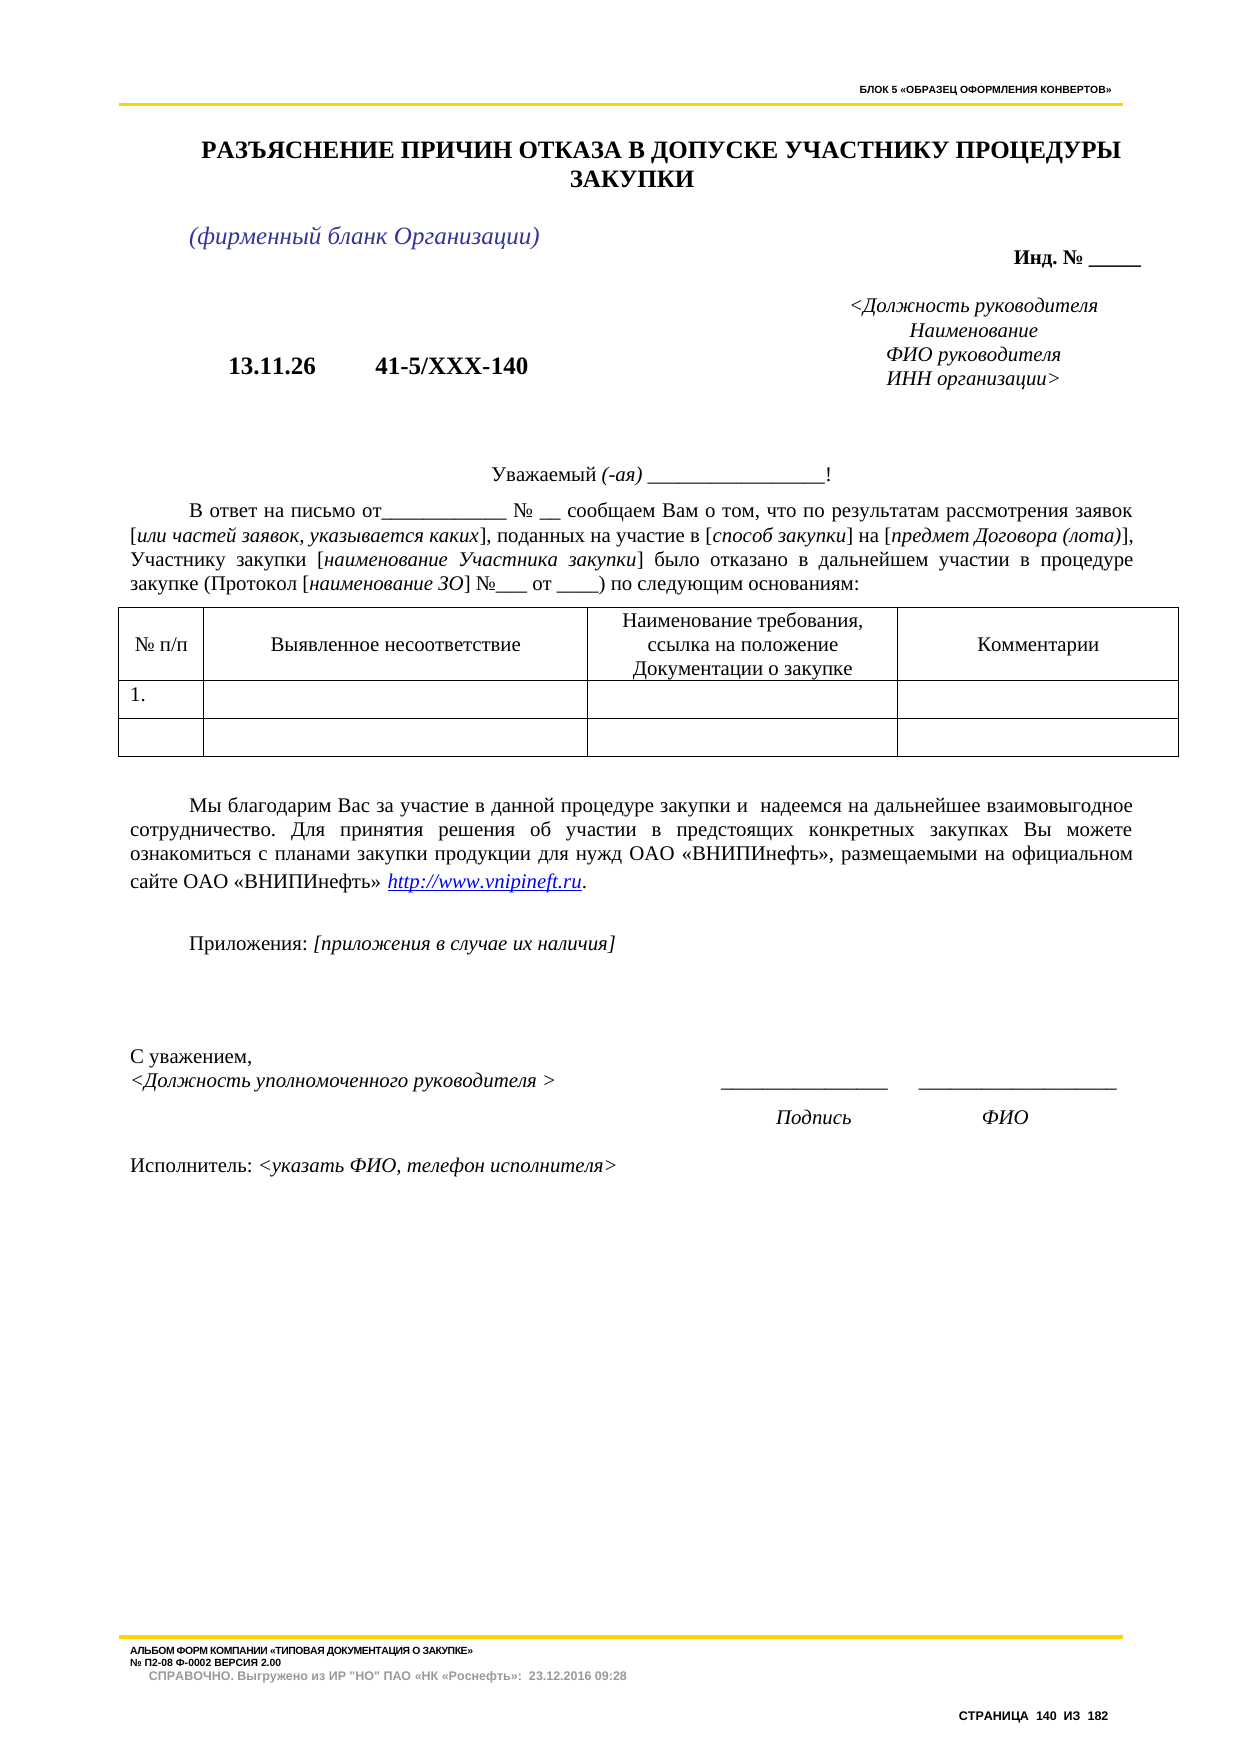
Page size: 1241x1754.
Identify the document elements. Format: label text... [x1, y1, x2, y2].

text Разъяснение причин отказа в допуске Участнику процедуры закупки [130, 135, 1134, 192]
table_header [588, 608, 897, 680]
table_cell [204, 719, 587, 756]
text Приложения: [приложения в случае их наличия] [130, 931, 1134, 955]
text В ответ на письмо от____________ № __ сообщаем Вам о том, что по результатам рассмотрения заявок [или частей заявок, указывается каких], поданных на участие в [способ закупки] на [предмет Договора (лота)], Участнику закупки [наименование Участника закупки] было отказано в дальнейшем участии в процедуре закупке (Протокол [наименование ЗО] №___ от ____) по следующим основаниям: [130, 498, 1134, 595]
text Уважаемый (-ая) _________________! [130, 462, 1134, 486]
list Подпись ФИО [130, 1105, 1134, 1129]
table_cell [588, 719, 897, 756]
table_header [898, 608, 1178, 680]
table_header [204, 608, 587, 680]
list С уважением, [130, 1044, 1134, 1068]
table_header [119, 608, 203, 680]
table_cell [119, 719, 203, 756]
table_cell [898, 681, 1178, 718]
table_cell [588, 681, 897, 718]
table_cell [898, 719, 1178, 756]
text Мы благодарим Вас за участие в данной процедуре закупки и надеемся на дальнейшее взаимовыгодное сотрудничество. Для принятия решения об участии в предстоящих конкретных закупках Вы можете ознакомиться с планами закупки продукции для нужд ОАО «ВНИПИнефть», размещаемыми на официальном сайте ОАО «ВНИПИнефть» http://www.vnipineft.ru. [130, 793, 1134, 894]
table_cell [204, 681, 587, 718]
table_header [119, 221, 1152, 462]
text <Должность уполномоченного руководителя > ________________ ___________________ [130, 1068, 1134, 1092]
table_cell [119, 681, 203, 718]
list Исполнитель: <указать ФИО, телефон исполнителя> [130, 1153, 1134, 1177]
